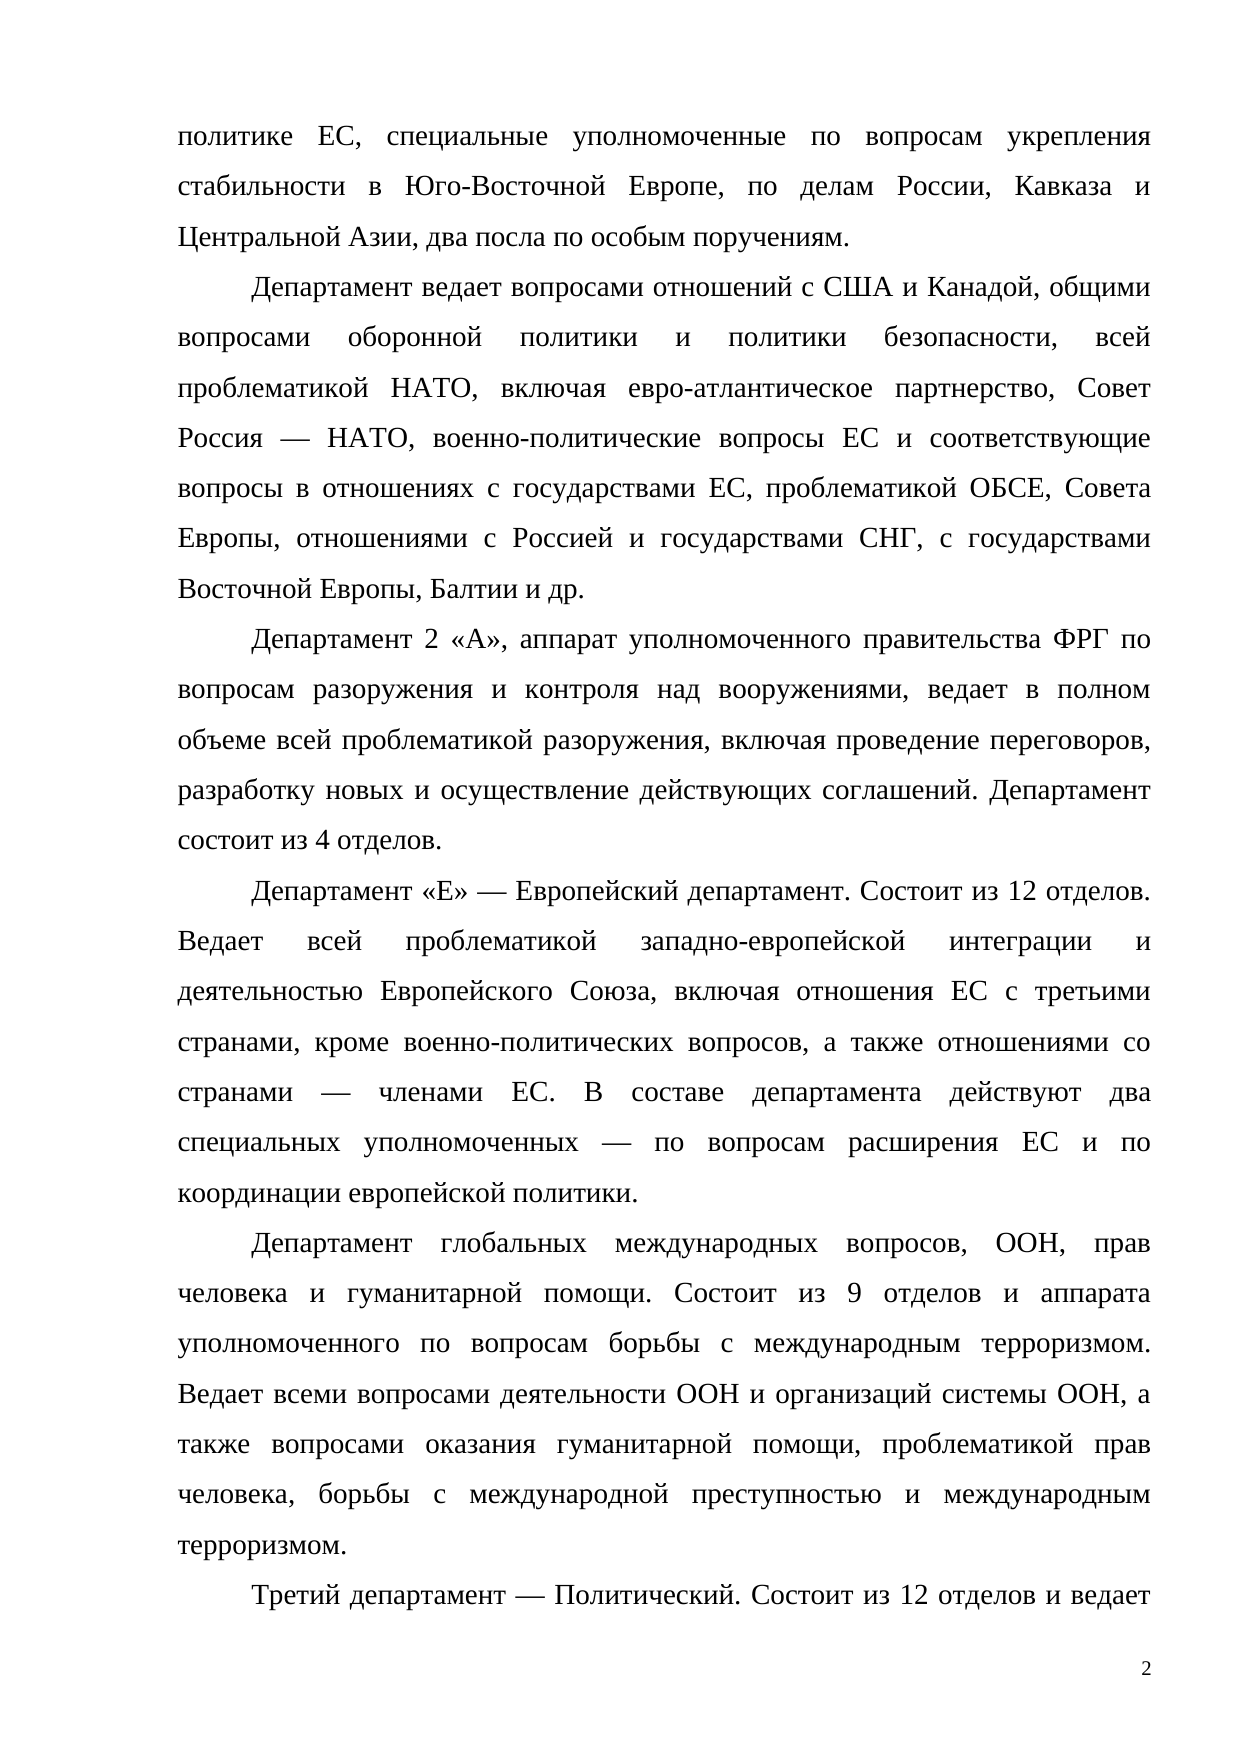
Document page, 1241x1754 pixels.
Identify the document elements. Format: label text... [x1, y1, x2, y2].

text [177, 118, 1152, 252]
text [177, 1577, 1152, 1611]
text Департамент «Е» — Европейский департамент. Состоит из 12 отделов. Ведает всей проблематикой западно-европейской интеграции и деятельностью Европейского Союза, включая отношения ЕС с третьими странами, кроме военно-политических вопросов, а также отношениями со странами — членами ЕС. В составе департамента действуют два специальных уполномоченных — по вопросам расширения ЕС и по координации европейской политики. [177, 873, 1152, 1208]
text Департамент ведает вопросами отношений с США и Канадой, общими вопросами оборонной политики и политики безопасности, всей проблематикой НАТО, включая евро-атлантическое партнерство, Совет Россия — НАТО, военно-политические вопросы ЕС и соответствующие вопросы в отношениях с государствами ЕС, проблематикой ОБСЕ, Совета Европы, отношениями с Россией и государствами СНГ, с государствами Восточной Европы, Балтии и др. [177, 269, 1152, 604]
text Департамент 2 «А», аппарат уполномоченного правительства ФРГ по вопросам разоружения и контроля над вооружениями, ведает в полном объеме всей проблематикой разоружения, включая проведение переговоров, разработку новых и осуществление действующих соглашений. Департамент состоит из 4 отделов. [177, 621, 1152, 856]
text Департамент глобальных международных вопросов, ООН, прав человека и гуманитарной помощи. Состоит из 9 отделов и аппарата уполномоченного по вопросам борьбы с международным терроризмом. Ведает всеми вопросами деятельности ООН и организаций системы ООН, а также вопросами оказания гуманитарной помощи, проблематикой прав человека, борьбы с международной преступностью и международным терроризмом. [177, 1225, 1152, 1560]
